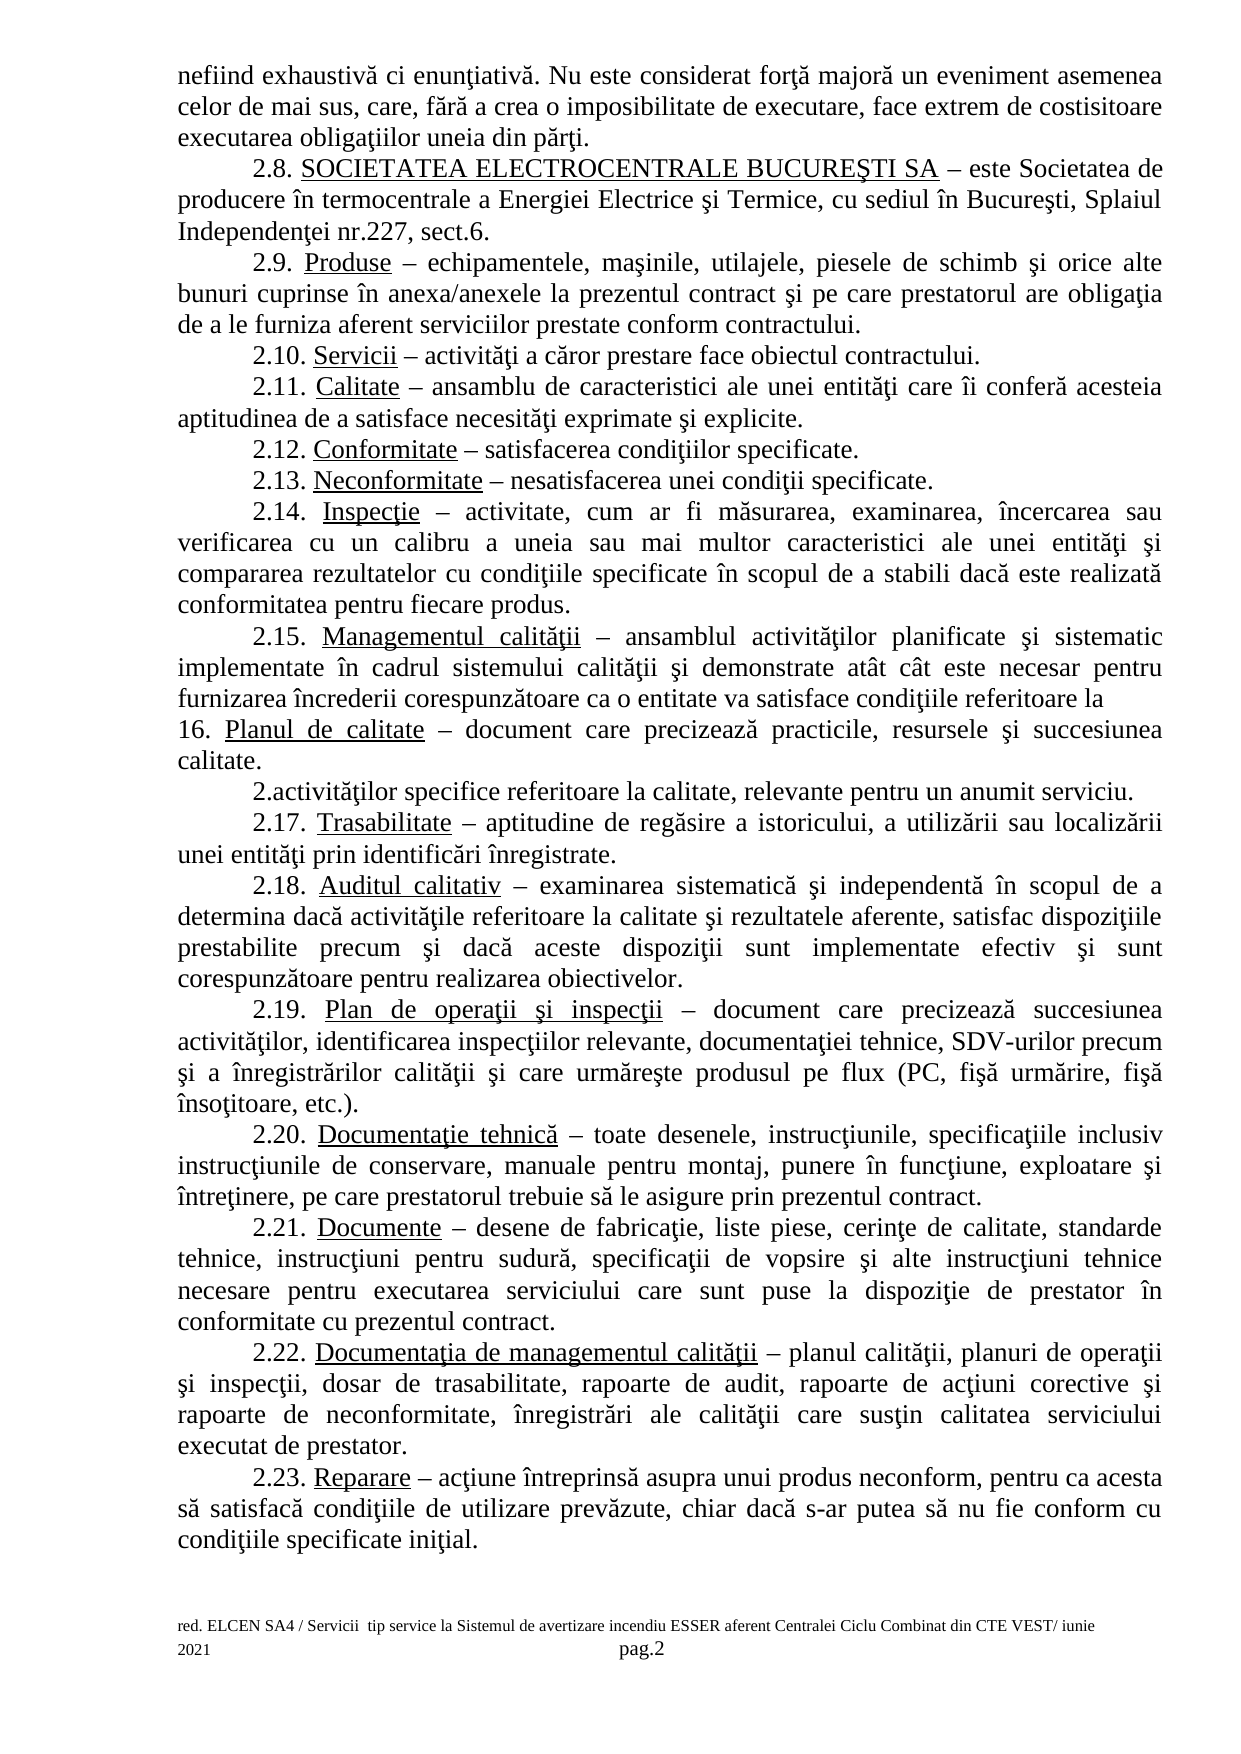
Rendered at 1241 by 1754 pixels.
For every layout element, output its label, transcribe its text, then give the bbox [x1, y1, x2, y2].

text 2.9. Produse – echipamentele, maşinile, utilajele, piesele de schimb şi orice alte bunuri cuprinse în anexa/anexele la prezentul contract şi pe care prestatorul are obligaţia de a le furniza aferent serviciilor prestate conform contractului. [177, 246, 1163, 339]
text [177, 59, 1163, 152]
text 2.15. Managementul calităţii – ansamblul activităţilor planificate şi sistematic implementate în cadrul sistemului calităţii şi demonstrate atât cât este necesar pentru furnizarea încrederii corespunzătoare ca o entitate va satisface condiţiile referitoare la [177, 620, 1163, 713]
text 16. Planul de calitate – document care precizează practicile, resursele şi succesiunea calitate. [177, 713, 1163, 775]
text 2.14. Inspecţie – activitate, cum ar fi măsurarea, examinarea, încercarea sau verificarea cu un calibru a uneia sau mai multor caracteristici ale unei entităţi şi compararea rezultatelor cu condiţiile specificate în scopul de a stabili dacă este realizată conformitatea pentru fiecare produs. [177, 495, 1163, 620]
text 2.20. Documentaţie tehnică – toate desenele, instrucţiunile, specificaţiile inclusiv instrucţiunile de conservare, manuale pentru montaj, punere în funcţiune, exploatare şi întreţinere, pe care prestatorul trebuie să le asigure prin prezentul contract. [177, 1118, 1163, 1211]
text 2.8. SOCIETATEA ELECTROCENTRALE BUCUREŞTI SA – este Societatea de producere în termocentrale a Energiei Electrice şi Termice, cu sediul în Bucureşti, Splaiul Independenţei nr.227, sect.6. [177, 152, 1163, 246]
text 2.23. Reparare – acţiune întreprinsă asupra unui produs neconform, pentru ca acesta să satisfacă condiţiile de utilizare prevăzute, chiar dacă s-ar putea să nu fie conform cu condiţiile specificate iniţial. [177, 1461, 1163, 1554]
text 2.21. Documente – desene de fabricaţie, liste piese, cerinţe de calitate, standarde tehnice, instrucţiuni pentru sudură, specificaţii de vopsire şi alte instrucţiuni tehnice necesare pentru executarea serviciului care sunt puse la dispoziţie de prestator în conformitate cu prezentul contract. [177, 1211, 1163, 1336]
text 2.13. Neconformitate – nesatisfacerea unei condiţii specificate. [177, 464, 1163, 495]
text 2.17. Trasabilitate – aptitudine de regăsire a istoricului, a utilizării sau localizării unei entităţi prin identificări înregistrate. [177, 807, 1163, 869]
text 2.18. Auditul calitativ – examinarea sistematică şi independentă în scopul de a determina dacă activităţile referitoare la calitate şi rezultatele aferente, satisfac dispoziţiile prestabilite precum şi dacă aceste dispoziţii sunt implementate efectiv şi sunt corespunzătoare pentru realizarea obiectivelor. [177, 869, 1163, 993]
text 2.12. Conformitate – satisfacerea condiţiilor specificate. [177, 433, 1163, 464]
text 2.10. Servicii – activităţi a căror prestare face obiectul contractului. [177, 339, 1163, 371]
text 2.activităţilor specifice referitoare la calitate, relevante pentru un anumit serviciu. [177, 775, 1163, 807]
text 2.22. Documentaţia de managementul calităţii – planul calităţii, planuri de operaţii şi inspecţii, dosar de trasabilitate, rapoarte de audit, rapoarte de acţiuni corective şi rapoarte de neconformitate, înregistrări ale calităţii care susţin calitatea serviciului executat de prestator. [177, 1336, 1163, 1461]
text 2.11. Calitate – ansamblu de caracteristici ale unei entităţi care îi conferă acesteia aptitudinea de a satisface necesităţi exprimate şi explicite. [177, 371, 1163, 433]
text 2.19. Plan de operaţii şi inspecţii – document care precizează succesiunea activităţilor, identificarea inspecţiilor relevante, documentaţiei tehnice, SDV-urilor precum şi a înregistrărilor calităţii şi care urmăreşte produsul pe flux (PC, fişă urmărire, fişă însoţitoare, etc.). [177, 993, 1163, 1118]
